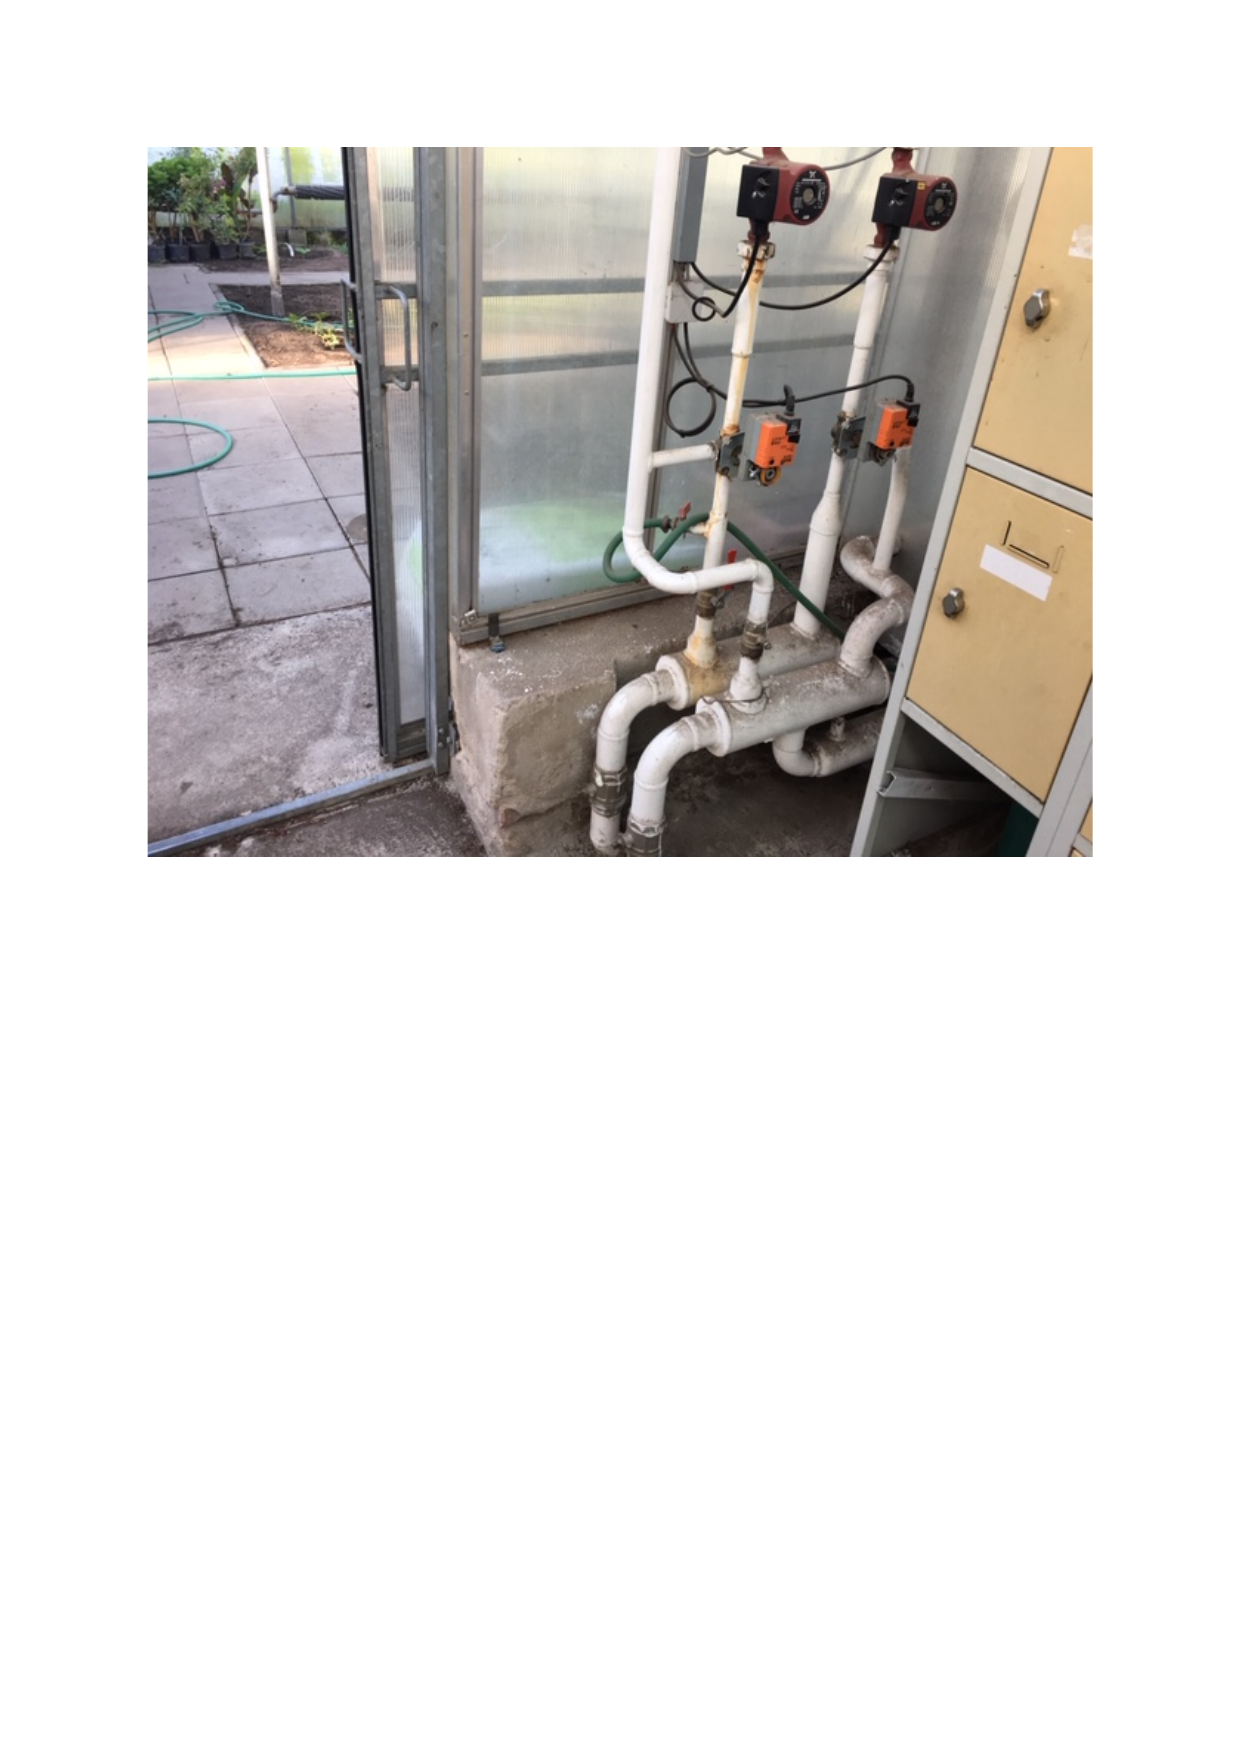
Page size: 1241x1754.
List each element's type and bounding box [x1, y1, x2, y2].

picture [147, 147, 1093, 857]
